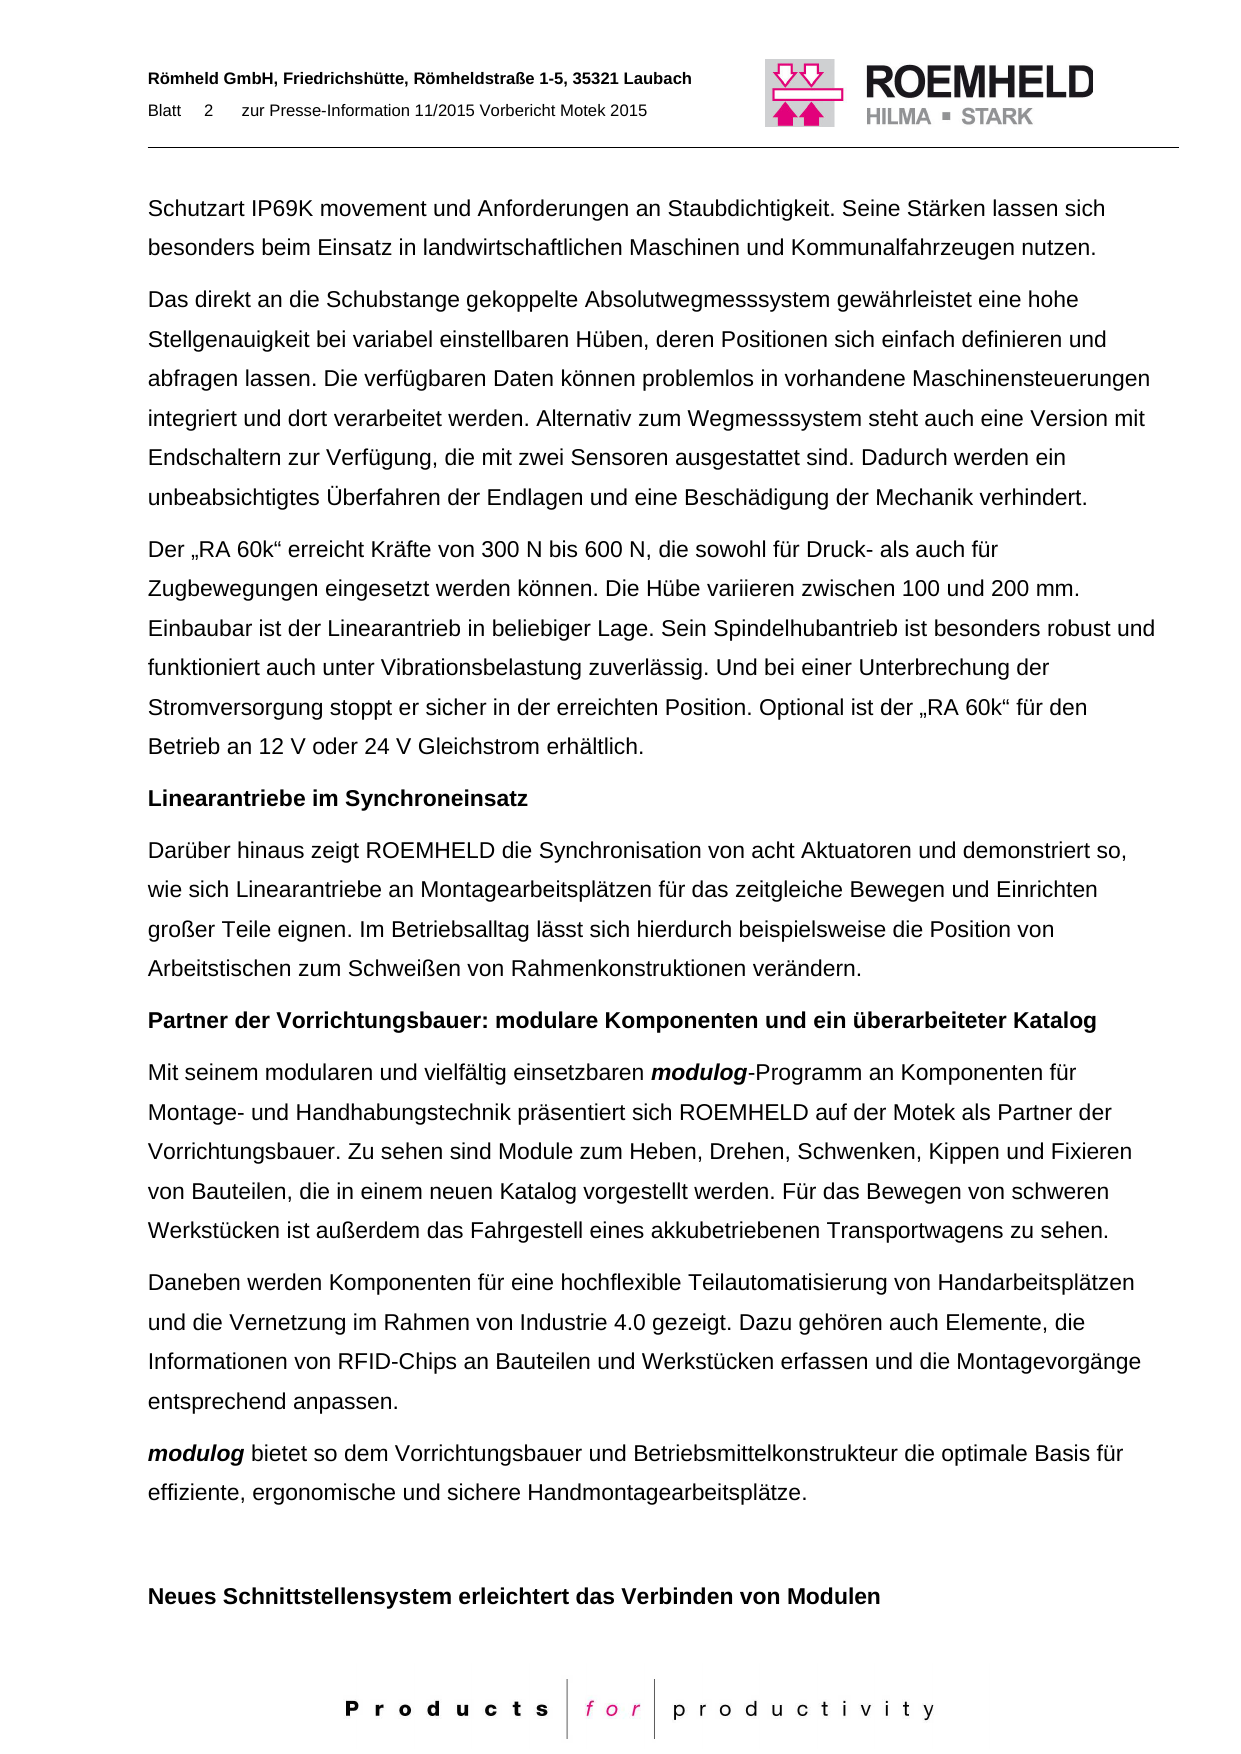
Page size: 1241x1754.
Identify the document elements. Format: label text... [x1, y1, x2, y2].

text Das direkt an die Schubstange gekoppelte Absolutwegmesssystem gewährleistet eine hohe Stellgenauigkeit bei variabel einstellbaren Hüben, deren Positionen sich einfach definieren und abfragen lassen. Die verfügbaren Daten können problemlos in vorhandene Maschinensteuerungen integriert und dort verarbeitet werden. Alternativ zum Wegmesssystem steht auch eine Version mit Endschaltern zur Verfügung, die mit zwei Sensoren ausgestattet sind. Dadurch werden ein unbeabsichtigtes Überfahren der Endlagen und eine Beschädigung der Mechanik verhindert. [148, 286, 1162, 510]
text Mit seinem modularen und vielfältig einsetzbaren modulog-Programm an Komponenten für Montage- und Handhabungstechnik präsentiert sich ROEMHELD auf der Motek als Partner der Vorrichtungsbauer. Zu sehen sind Module zum Heben, Drehen, Schwenken, Kippen und Fixieren von Bauteilen, die in einem neuen Katalog vorgestellt werden. Für das Bewegen von schweren Werkstücken ist außerdem das Fahrgestell eines akkubetriebenen Transportwagens zu sehen. [148, 1059, 1162, 1243]
picture [299, 1663, 990, 1749]
text modulog bietet so dem Vorrichtungsbauer und Betriebsmittelkonstrukteur die optimale Basis für effiziente, ergonomische und sichere Handmontagearbeitsplätze. [148, 1439, 1162, 1505]
text Neues Schnittstellensystem erleichtert das Verbinden von Modulen [148, 1583, 1162, 1609]
text Partner der Vorrichtungsbauer: modulare Komponenten und ein überarbeiteter Katalog [148, 1007, 1162, 1034]
text Der „RA 60k“ erreicht Kräfte von 300 N bis 600 N, die sowohl für Druck- als auch für Zugbewegungen eingesetzt werden können. Die Hübe variieren zwischen 100 und 200 mm. Einbaubar ist der Linearantrieb in beliebiger Lage. Sein Spindelhubantrieb ist besonders robust und funktioniert auch unter Vibrationsbelastung zuverlässig. Und bei einer Unterbrechung der Stromversorgung stoppt er sicher in der erreichten Position. Optional ist der „RA 60k“ für den Betrieb an 12 V oder 24 V Gleichstrom erhältlich. [148, 536, 1162, 759]
picture [763, 59, 1093, 126]
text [148, 195, 1162, 261]
text Daneben werden Komponenten für eine hochflexible Teilautomatisierung von Handarbeitsplätzen und die Vernetzung im Rahmen von Industrie 4.0 gezeigt. Dazu gehören auch Elemente, die Informationen von RFID-Chips an Bauteilen und Werkstücken erfassen und die Montagevorgänge entsprechend anpassen. [148, 1269, 1162, 1414]
text Darüber hinaus zeigt ROEMHELD die Synchronisation von acht Aktuatoren und demonstriert so, wie sich Linearantriebe an Montagearbeitsplätzen für das zeitgleiche Bewegen und Einrichten großer Teile eignen. Im Betriebsalltag lässt sich hierdurch beispielsweise die Position von Arbeitstischen zum Schweißen von Rahmenkonstruktionen verändern. [148, 837, 1162, 982]
text Linearantriebe im Synchroneinsatz [148, 785, 1162, 811]
